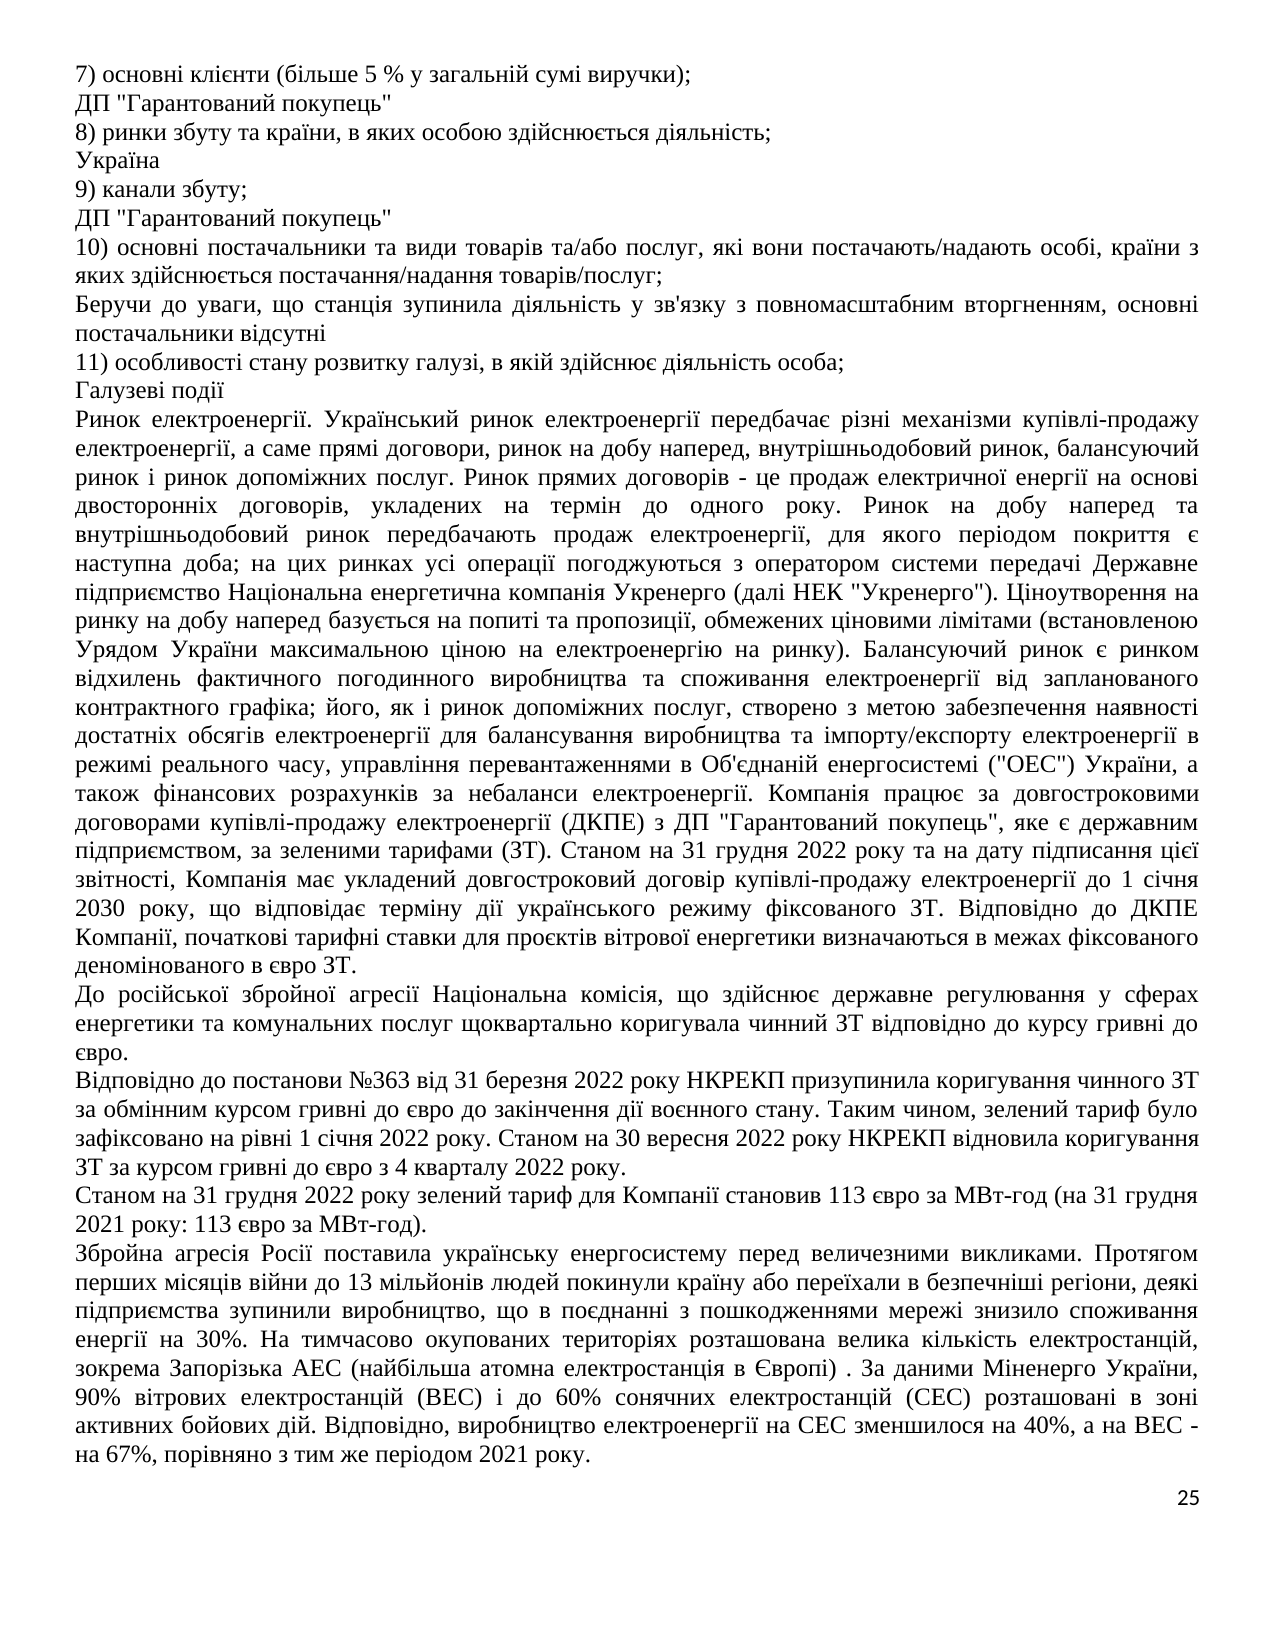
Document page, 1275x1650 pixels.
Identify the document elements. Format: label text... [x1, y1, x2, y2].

text Збройна агресiя Росiї поставила українську енергосистему перед величезними викликами. Протягом перших мiсяцiв вiйни до 13 мiльйонiв людей покинули країну або переїхали в безпечнiшi регiони, деякi пiдприємства зупинили виробництво, що в поєднаннi з пошкодженнями мережi знизило споживання енергiї на 30%. На тимчасово окупованих територiях розташована велика кiлькiсть електростанцiй, зокрема Запорiзька АЕС (найбiльша атомна електростанцiя в Європi) . За даними Мiненерго України, 90% вiтрових електростанцiй (ВЕС) i до 60% сонячних електростанцiй (СЕС) розташованi в зонi активних бойових дiй. Вiдповiдно, виробництво електроенергiї на СЕС зменшилося на 40%, а на ВЕС - на 67%, порiвняно з тим же перiодом 2021 року. [75, 1238, 1200, 1468]
text Вiдповiдно до постанови №363 вiд 31 березня 2022 року НКРЕКП призупинила коригування чинного ЗТ за обмiнним курсом гривнi до євро до закiнчення дiї воєнного стану. Таким чином, зелений тариф було зафiксовано на рiвнi 1 сiчня 2022 року. Станом на 30 вересня 2022 року НКРЕКП вiдновила коригування ЗТ за курсом гривнi до євро з 4 кварталу 2022 року. [75, 1066, 1200, 1181]
text 10) основнi постачальники та види товарiв та/або послуг, якi вони постачають/надають особi, країни з яких здiйснюється постачання/надання товарiв/послуг; [75, 232, 1200, 289]
text 11) особливостi стану розвитку галузi, в якiй здiйснює дiяльнiсть особа; [75, 347, 1200, 376]
text ДП "Гарантований покупець" [75, 88, 1200, 117]
text 9) канали збуту; [75, 174, 1200, 203]
text Ринок електроенергiї. Український ринок електроенергiї передбачає рiзнi механiзми купiвлi-продажу електроенергiї, а саме прямi договори, ринок на добу наперед, внутрiшньодобовий ринок, балансуючий ринок i ринок допомiжних послуг. Ринок прямих договорiв - це продаж електричної енергiї на основi двостороннiх договорiв, укладених на термiн до одного року. Ринок на добу наперед та внутрiшньодобовий ринок передбачають продаж електроенергiї, для якого перiодом покриття є наступна доба; на цих ринках усi операцiї погоджуються з оператором системи передачi Державне пiдприємство Нацiональна енергетична компанiя Укренерго (далi НЕК "Укренерго"). Цiноутворення на ринку на добу наперед базується на попитi та пропозицiї, обмежених цiновими лiмiтами (встановленою Урядом України максимальною цiною на електроенергiю на ринку). Балансуючий ринок є ринком вiдхилень фактичного погодинного виробництва та споживання електроенергiї вiд запланованого контрактного графiка; його, як i ринок допомiжних послуг, створено з метою забезпечення наявностi достатнiх обсягiв електроенергiї для балансування виробництва та iмпорту/експорту електроенергiї в режимi реального часу, управлiння перевантаженнями в Об'єднанiй енергосистемi ("ОЕС") України, а також фiнансових розрахункiв за небаланси електроенергiї. Компанiя працює за довгостроковими договорами купiвлi-продажу електроенергiї (ДКПЕ) з ДП "Гарантований покупець", яке є державним пiдприємством, за зеленими тарифами (ЗТ). Станом на 31 грудня 2022 року та на дату пiдписання цiєї звiтностi, Компанiя має укладений довгостроковий договiр купiвлi-продажу електроенергiї до 1 сiчня 2030 року, що вiдповiдає термiну дiї українського режиму фiксованого ЗТ. Вiдповiдно до ДКПЕ Компанiї, початковi тарифнi ставки для проєктiв вiтрової енергетики визначаються в межах фiксованого деномiнованого в євро ЗТ. [75, 404, 1200, 979]
text Галузевi подiї [75, 376, 1200, 404]
text ДП "Гарантований покупець" [75, 203, 1200, 232]
text 7) основнi клiєнти (бiльше 5 % у загальнiй сумi виручки); [75, 59, 1200, 88]
text Станом на 31 грудня 2022 року зелений тариф для Компанiї становив 113 євро за МВт-год (на 31 грудня 2021 року: 113 євро за МВт-год). [75, 1181, 1200, 1238]
text Україна [75, 146, 1200, 174]
text До росiйської збройної агресiї Нацiональна комiсiя, що здiйснює державне регулювання у сферах енергетики та комунальних послуг щоквартально коригувала чинний ЗТ вiдповiдно до курсу гривнi до євро. [75, 979, 1200, 1066]
text 8) ринки збуту та країни, в яких особою здiйснюється дiяльнiсть; [75, 117, 1200, 146]
text Беручи до уваги, що станцiя зупинила дiяльнiсть у зв'язку з повномасштабним вторгненням, основнi постачальники вiдсутнi [75, 289, 1200, 347]
